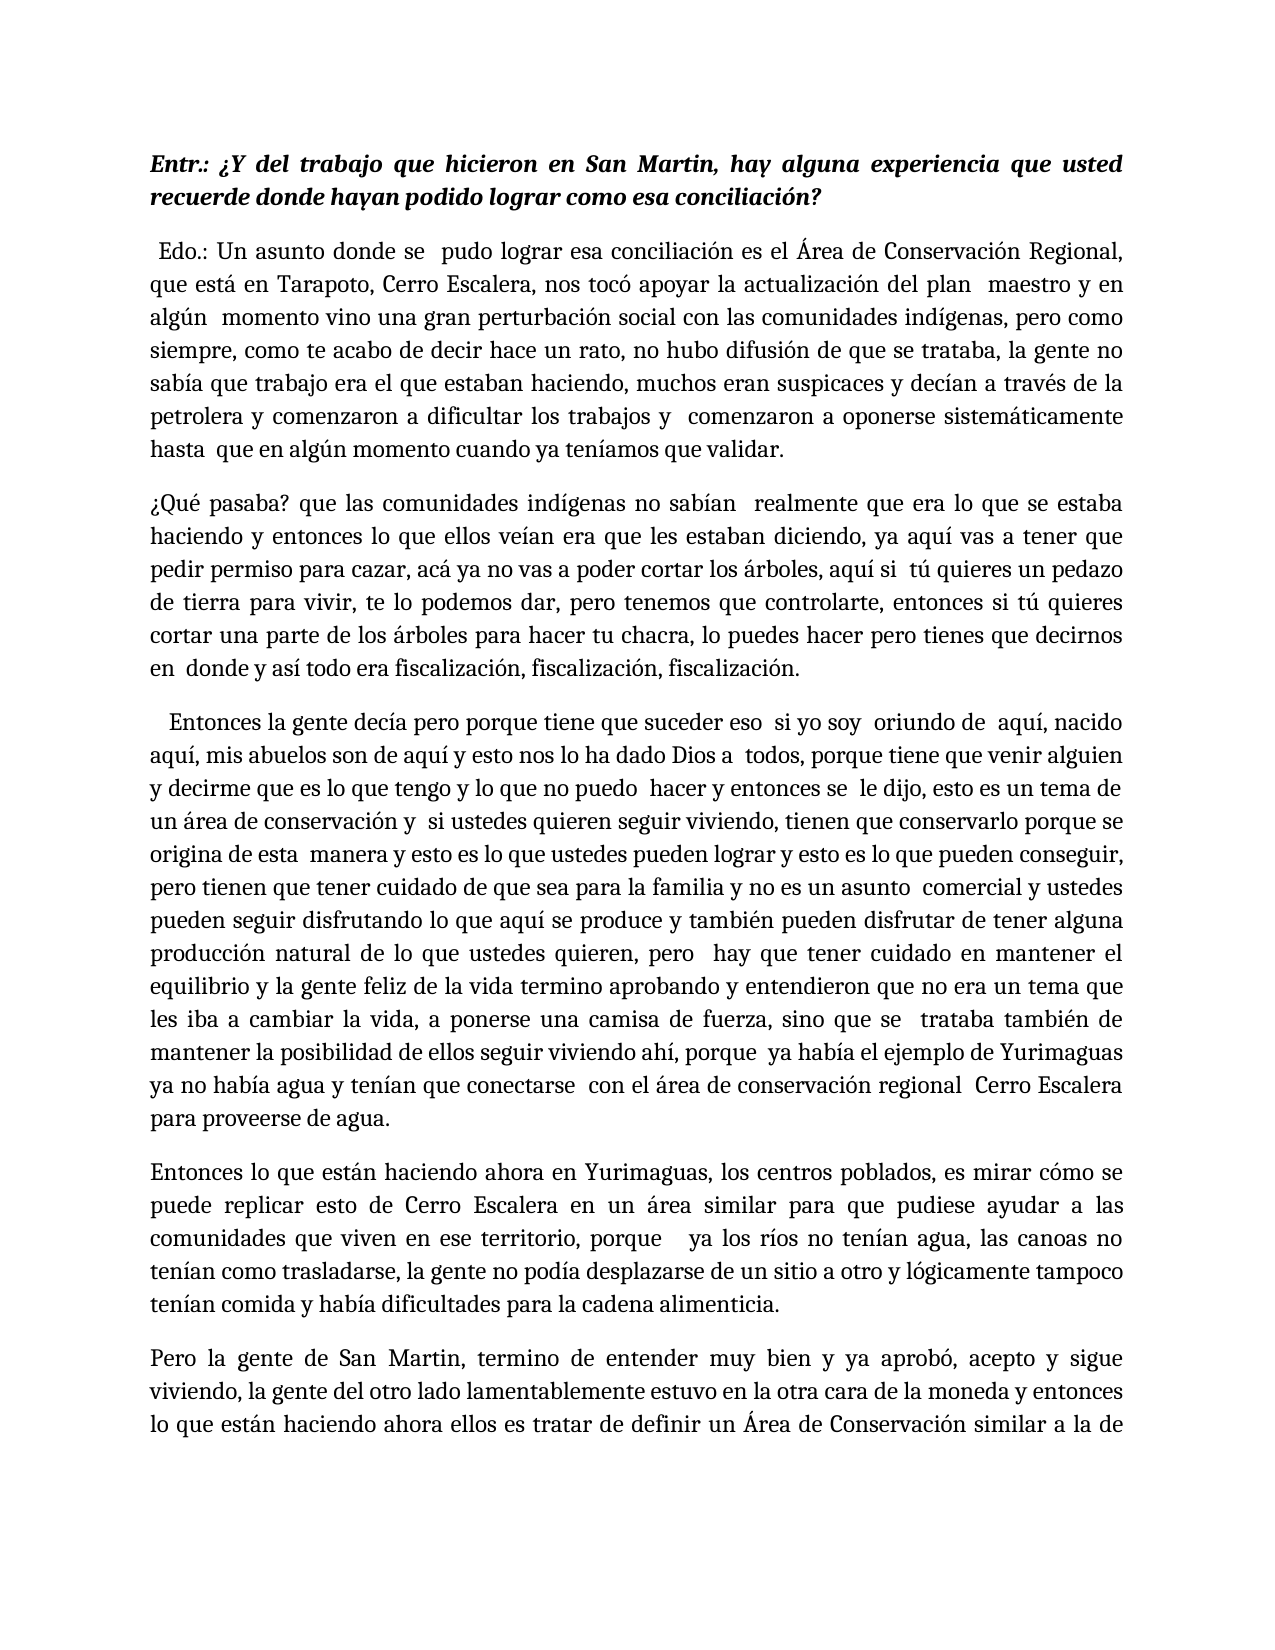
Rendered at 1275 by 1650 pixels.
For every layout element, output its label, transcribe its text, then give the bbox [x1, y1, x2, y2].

text Entonces la gente decía pero porque tiene que suceder eso si yo soy oriundo de aquí, nacido aquí, mis abuelos son de aquí y esto nos lo ha dado Dios a todos, porque tiene que venir alguien y decirme que es lo que tengo y lo que no puedo hacer y entonces se le dijo, esto es un tema de un área de conservación y si ustedes quieren seguir viviendo, tienen que conservarlo porque se origina de esta manera y esto es lo que ustedes pueden lograr y esto es lo que pueden conseguir, pero tienen que tener cuidado de que sea para la familia y no es un asunto comercial y ustedes pueden seguir disfrutando lo que aquí se produce y también pueden disfrutar de tener alguna producción natural de lo que ustedes quieren, pero hay que tener cuidado en mantener el equilibrio y la gente feliz de la vida termino aprobando y entendieron que no era un tema que les iba a cambiar la vida, a ponerse una camisa de fuerza, sino que se trataba también de mantener la posibilidad de ellos seguir viviendo ahí, porque ya había el ejemplo de Yurimaguas ya no había agua y tenían que conectarse con el área de conservación regional Cerro Escalera para proveerse de agua. [150, 708, 1125, 1133]
text Entr.: ¿Y del trabajo que hicieron en San Martin, hay alguna experiencia que usted recuerde donde hayan podido lograr como esa conciliación? [150, 150, 1125, 212]
text Edo.: Un asunto donde se pudo lograr esa conciliación es el Área de Conservación Regional, que está en Tarapoto, Cerro Escalera, nos tocó apoyar la actualización del plan maestro y en algún momento vino una gran perturbación social con las comunidades indígenas, pero como siempre, como te acabo de decir hace un rato, no hubo difusión de que se trataba, la gente no sabía que trabajo era el que estaban haciendo, muchos eran suspicaces y decían a través de la petrolera y comenzaron a dificultar los trabajos y comenzaron a oponerse sistemáticamente hasta que en algún momento cuando ya teníamos que validar. [150, 237, 1125, 464]
text Entonces lo que están haciendo ahora en Yurimaguas, los centros poblados, es mirar cómo se puede replicar esto de Cerro Escalera en un área similar para que pudiese ayudar a las comunidades que viven en ese territorio, porque ya los ríos no tenían agua, las canoas no tenían como trasladarse, la gente no podía desplazarse de un sitio a otro y lógicamente tampoco tenían comida y había dificultades para la cadena alimenticia. [150, 1158, 1125, 1319]
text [150, 1344, 1125, 1439]
text ¿Qué pasaba? que las comunidades indígenas no sabían realmente que era lo que se estaba haciendo y entonces lo que ellos veían era que les estaban diciendo, ya aquí vas a tener que pedir permiso para cazar, acá ya no vas a poder cortar los árboles, aquí si tú quieres un pedazo de tierra para vivir, te lo podemos dar, pero tenemos que controlarte, entonces si tú quieres cortar una parte de los árboles para hacer tu chacra, lo puedes hacer pero tienes que decirnos en donde y así todo era fiscalización, fiscalización, fiscalización. [150, 489, 1125, 683]
